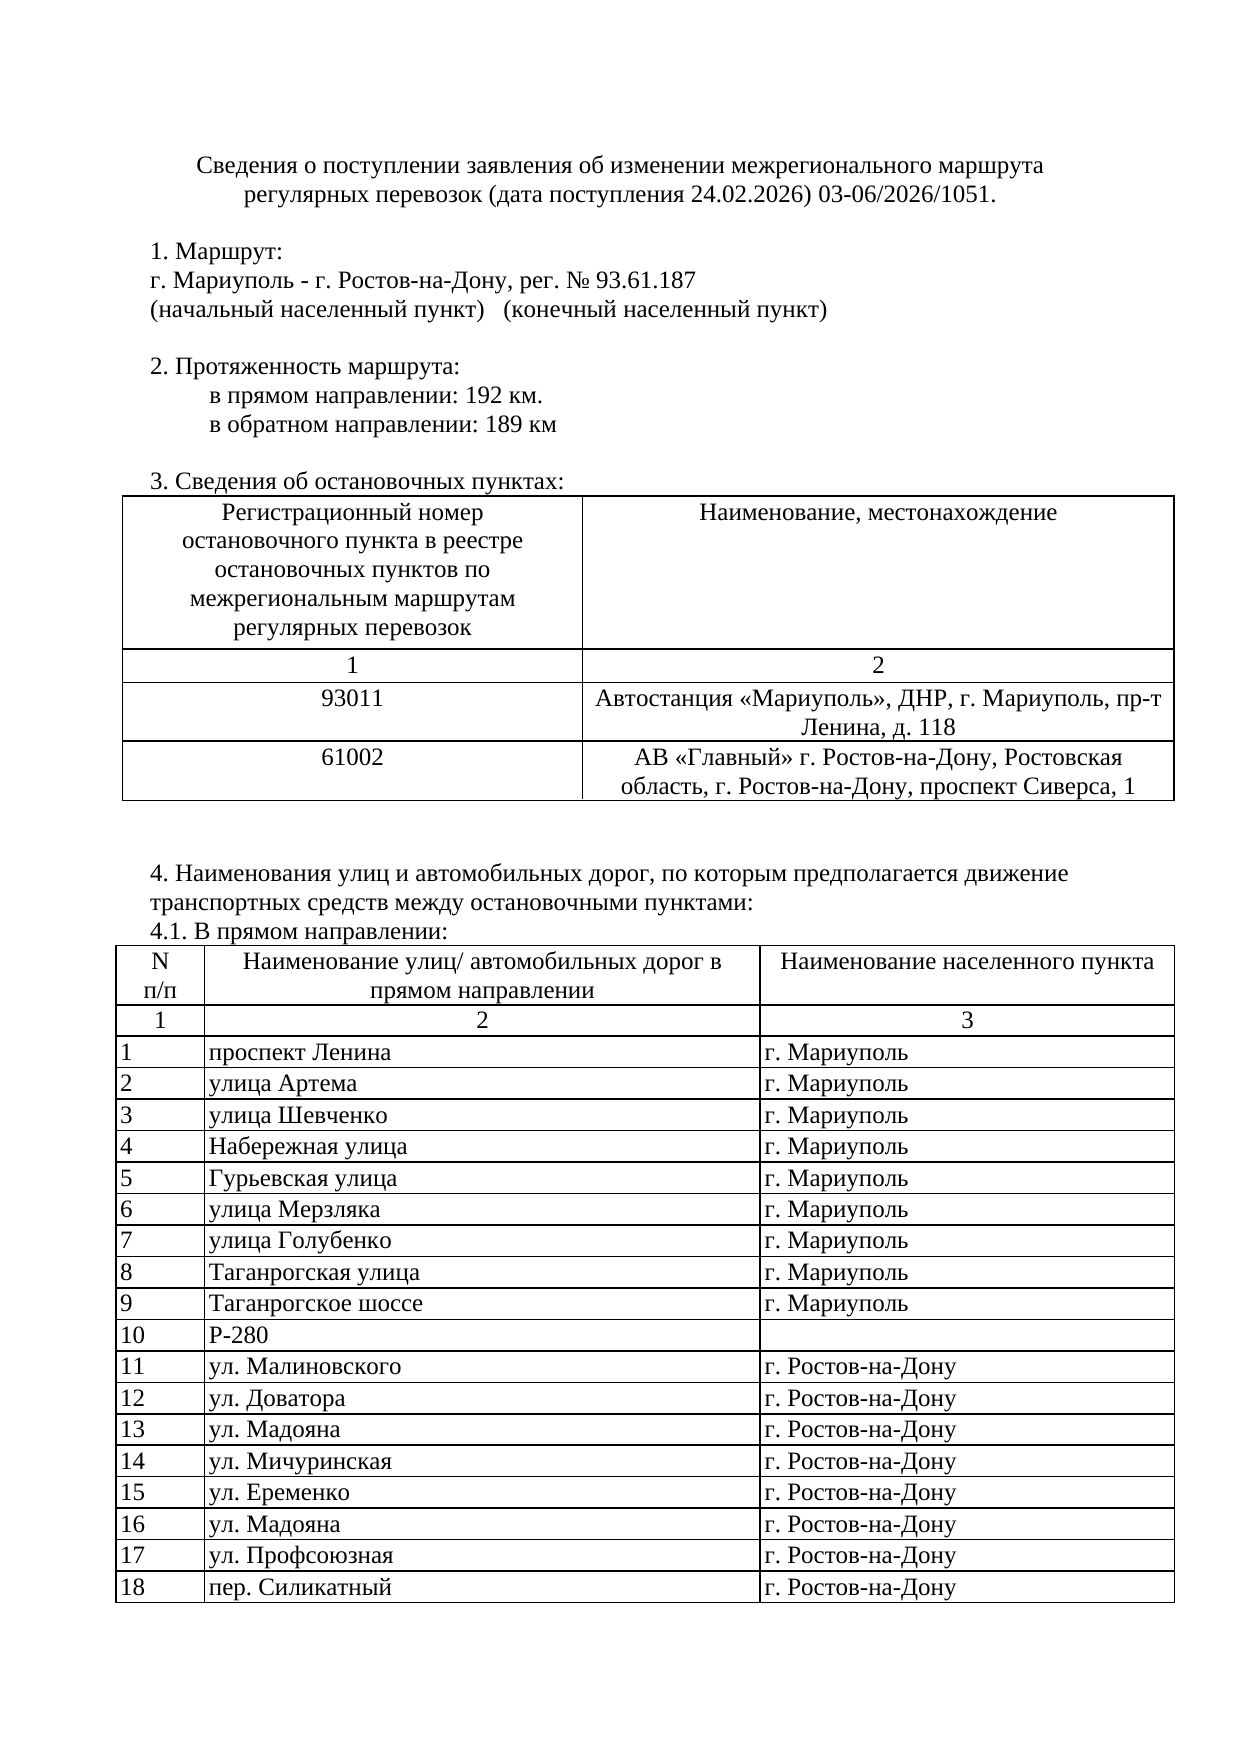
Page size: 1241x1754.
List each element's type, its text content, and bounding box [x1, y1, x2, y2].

table_cell г. Мариуполь [761, 1100, 1174, 1130]
text 3. Сведения об остановочных пунктах: [150, 466, 1090, 495]
table_header Наименование, местонахождение [583, 497, 1173, 648]
table_cell ул. Профсоюзная [205, 1540, 759, 1570]
table_cell г. Ростов-на-Дону [761, 1572, 1174, 1602]
table_cell 10 [117, 1320, 204, 1350]
table_cell 1 [123, 650, 582, 681]
table_cell 12 [117, 1383, 204, 1413]
text 1. Маршрут: [150, 236, 1090, 265]
table_cell ул. Мадояна [205, 1415, 759, 1444]
table_cell улица Мерзляка [205, 1194, 759, 1224]
table_cell 13 [117, 1415, 204, 1444]
table_cell г. Ростов-на-Дону [761, 1509, 1174, 1539]
table_cell г. Ростов-на-Дону [761, 1446, 1174, 1476]
table_cell Р-280 [205, 1320, 759, 1350]
table_cell ул. Мадояна [205, 1509, 759, 1539]
table_cell 1 [117, 1037, 204, 1067]
table_cell ул. Мичуринская [205, 1446, 759, 1476]
table_cell г. Мариуполь [761, 1131, 1174, 1161]
table_cell [761, 1320, 1174, 1350]
table_cell ул. Малиновского [205, 1352, 759, 1381]
table_cell 4 [117, 1131, 204, 1161]
table_cell г. Мариуполь [761, 1163, 1174, 1193]
table_cell ул. Доватора [205, 1383, 759, 1413]
table_cell Таганрогское шоссе [205, 1289, 759, 1318]
table_cell 2 [205, 1006, 759, 1035]
table_cell г. Ростов-на-Дону [761, 1383, 1174, 1413]
table_cell г. Ростов-на-Дону [761, 1540, 1174, 1570]
table_cell пер. Силикатный [205, 1572, 759, 1602]
table_cell 14 [117, 1446, 204, 1476]
table_cell 6 [117, 1194, 204, 1224]
table_cell г. Ростов-на-Дону [761, 1477, 1174, 1507]
table_header Наименование улиц/ автомобильных дорог в прямом направлении [205, 946, 759, 1004]
text 4. Наименования улиц и автомобильных дорог, по которым предполагается движение транспортных средств между остановочными пунктами: [150, 858, 1090, 916]
table_cell 15 [117, 1477, 204, 1507]
text 2. Протяженность маршрута: [150, 351, 1090, 380]
text 4.1. В прямом направлении: [150, 916, 1090, 945]
table_cell 16 [117, 1509, 204, 1539]
table_cell улица Голубенко [205, 1226, 759, 1256]
table_cell г. Мариуполь [761, 1194, 1174, 1224]
text Сведения о поступлении заявления об изменении межрегионального маршрута регулярных перевозок (дата поступления 24.02.2026) 03-06/2026/1051. [150, 150, 1090, 207]
table_cell Гурьевская улица [205, 1163, 759, 1193]
table_cell ул. Еременко [205, 1477, 759, 1507]
table_header Наименование населенного пункта [761, 946, 1174, 1004]
table_cell 11 [117, 1352, 204, 1381]
table_cell Таганрогская улица [205, 1257, 759, 1287]
table_cell улица Артема [205, 1068, 759, 1098]
table_cell 2 [117, 1068, 204, 1098]
table_cell г. Мариуполь [761, 1257, 1174, 1287]
table_cell 93011 [123, 683, 582, 740]
table_cell АВ «Главный» г. Ростов-на-Дону, Ростовская область, г. Ростов-на-Дону, проспект Сиверса, 1 [583, 742, 1173, 799]
table_cell улица Шевченко [205, 1100, 759, 1130]
table_cell 2 [583, 650, 1173, 681]
table_cell г. Ростов-на-Дону [761, 1415, 1174, 1444]
table_cell г. Мариуполь [761, 1226, 1174, 1256]
table_cell 8 [117, 1257, 204, 1287]
table_cell 18 [117, 1572, 204, 1602]
table_cell 9 [117, 1289, 204, 1318]
table_cell 5 [117, 1163, 204, 1193]
table_cell г. Мариуполь [761, 1289, 1174, 1318]
table_cell 3 [117, 1100, 204, 1130]
table_cell 3 [761, 1006, 1174, 1035]
table_cell Автостанция «Мариуполь», ДНР, г. Мариуполь, пр-т Ленина, д. 118 [583, 683, 1173, 740]
table_cell г. Ростов-на-Дону [761, 1352, 1174, 1381]
text в прямом направлении: 192 км. [150, 380, 1090, 409]
text в обратном направлении: 189 км [150, 409, 1090, 437]
table_cell г. Мариуполь [761, 1037, 1174, 1067]
table_cell 17 [117, 1540, 204, 1570]
table_cell г. Мариуполь [761, 1068, 1174, 1098]
table_header N п/п [117, 946, 204, 1004]
table_cell 7 [117, 1226, 204, 1256]
table_cell 61002 [123, 742, 582, 799]
table_cell 1 [117, 1006, 204, 1035]
text (начальный населенный пункт) (конечный населенный пункт) [150, 294, 1090, 322]
table_cell проспект Ленина [205, 1037, 759, 1067]
table_header Регистрационный номер остановочного пункта в реестре остановочных пунктов по межрегиональным маршрутам регулярных перевозок [123, 497, 582, 648]
table_cell Набережная улица [205, 1131, 759, 1161]
text г. Мариуполь - г. Ростов-на-Дону, рег. № 93.61.187 [150, 265, 1090, 294]
